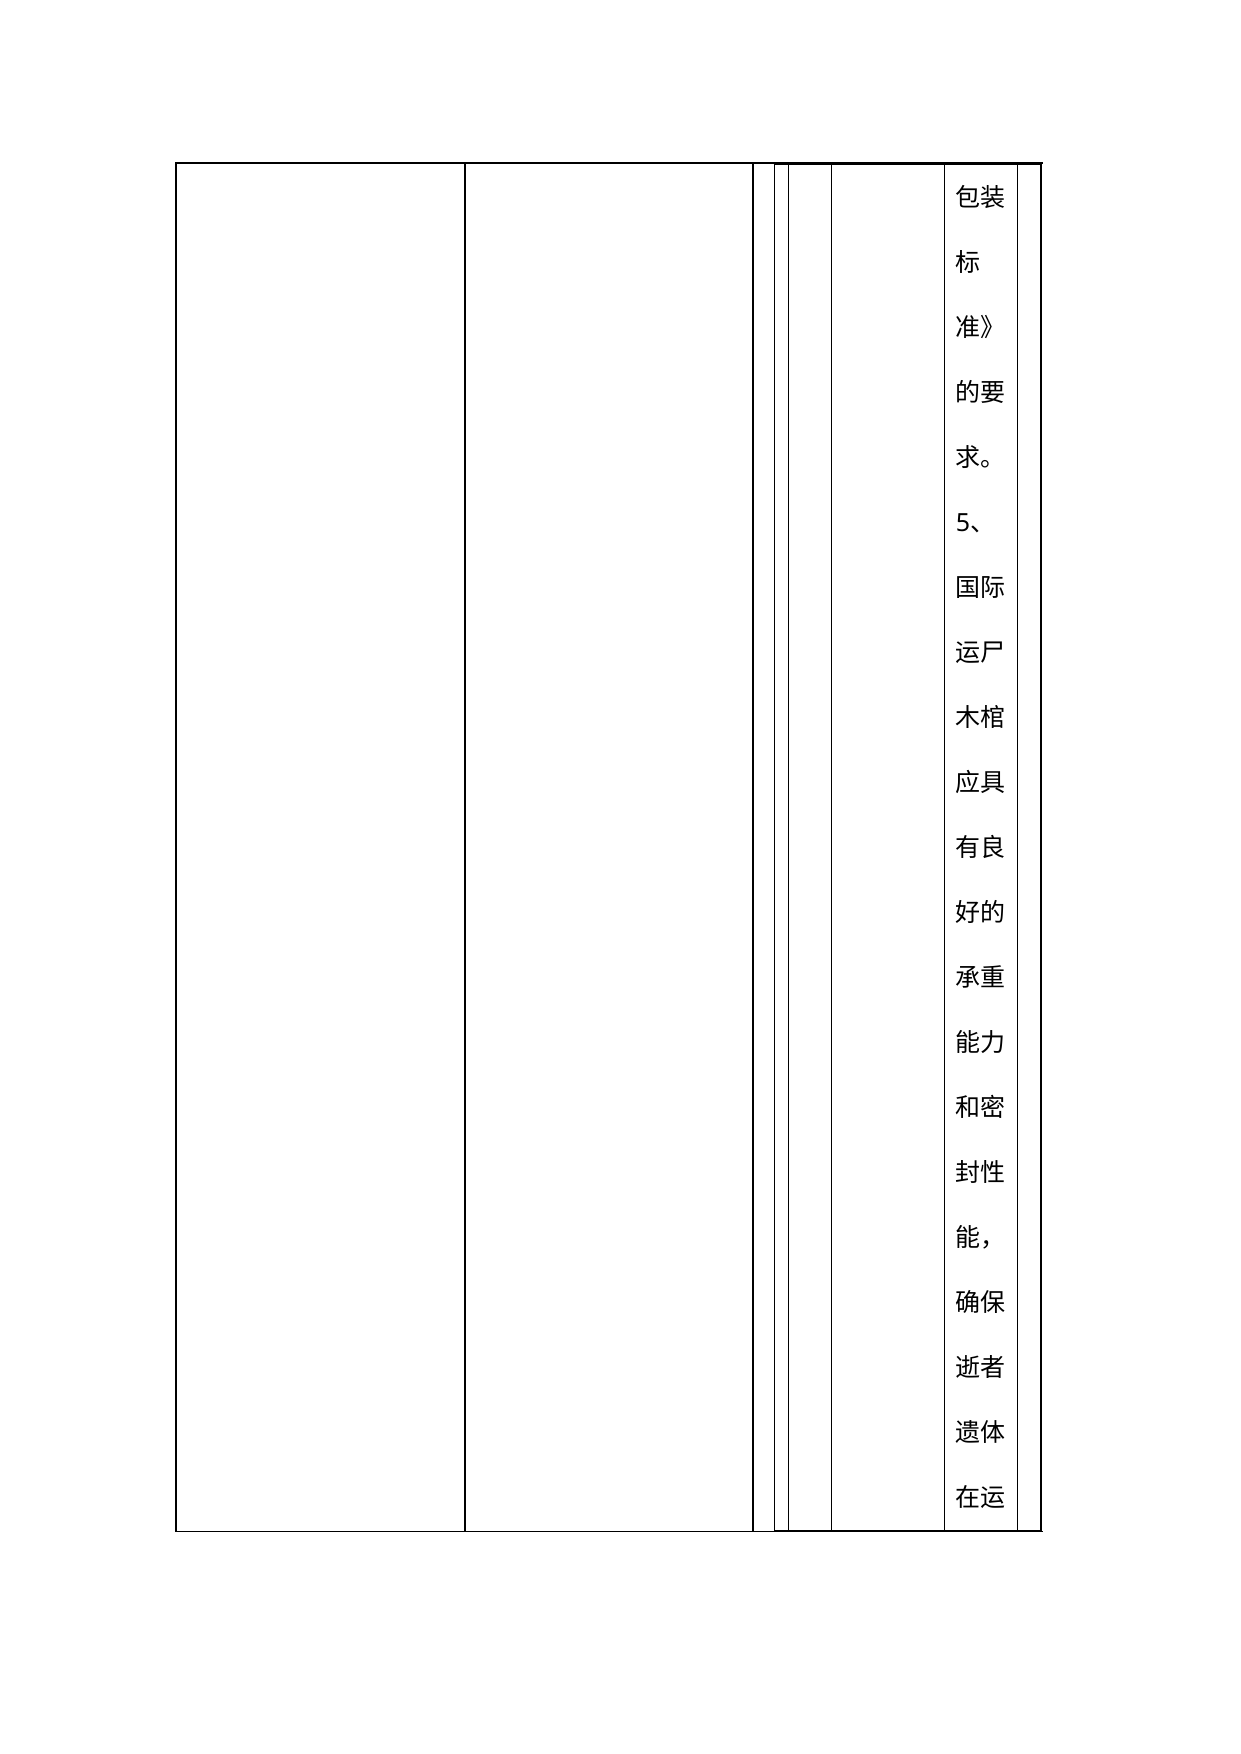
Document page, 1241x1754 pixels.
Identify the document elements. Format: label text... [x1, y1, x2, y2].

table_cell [832, 165, 944, 1530]
table_cell 1 [177, 164, 464, 1531]
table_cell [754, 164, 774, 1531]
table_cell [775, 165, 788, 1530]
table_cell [789, 165, 831, 1530]
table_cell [1018, 165, 1040, 1530]
table_cell ★ [466, 164, 752, 1531]
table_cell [945, 165, 1017, 1530]
